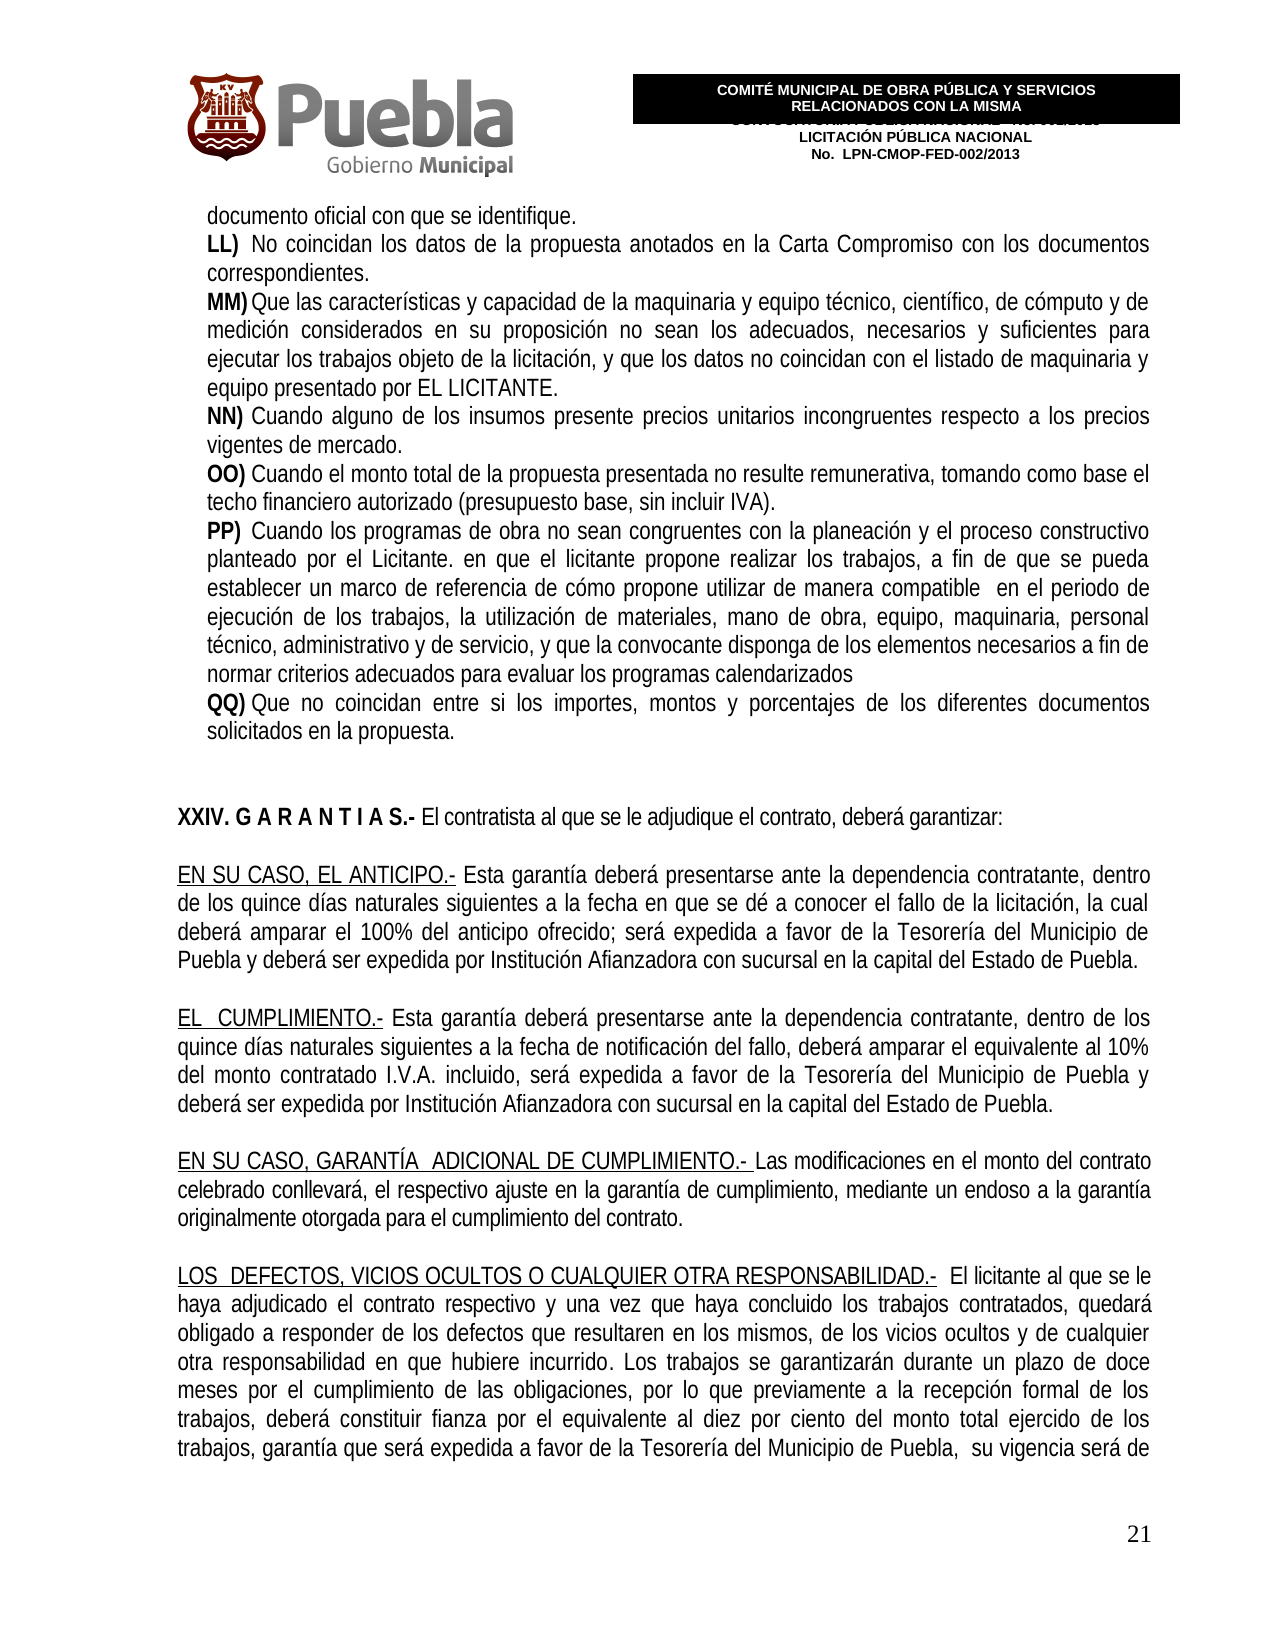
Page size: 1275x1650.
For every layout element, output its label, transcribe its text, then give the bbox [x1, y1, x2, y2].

list Cuando alguno de los insumos presente precios unitarios incongruentes respecto a los precios vigentes de mercado. [207, 401, 1152, 458]
list Que las características y capacidad de la maquinaria y equipo técnico, científico, de cómputo y de medición considerados en su proposición no sean los adecuados, necesarios y suficientes para ejecutar los trabajos objeto de la licitación, y que los datos no coincidan con el listado de maquinaria y equipo presentado por EL LICITANTE. [207, 287, 1152, 401]
picture [187, 73, 513, 177]
list Cuando el monto total de la propuesta presentada no resulte remunerativa, tomando como base el techo financiero autorizado (presupuesto base, sin incluir IVA). [207, 458, 1152, 516]
text EN SU CASO, GARANTÍA ADICIONAL DE CUMPLIMIENTO.- Las modificaciones en el monto del contrato celebrado conllevará, el respectivo ajuste en la garantía de cumplimiento, mediante un endoso a la garantía originalmente otorgada para el cumplimiento del contrato. [177, 1146, 1152, 1232]
text EN SU CASO, EL ANTICIPO.- Esta garantía deberá presentarse ante la dependencia contratante, dentro de los quince días naturales siguientes a la fecha en que se dé a conocer el fallo de la licitación, la cual deberá amparar el 100% del anticipo ofrecido; será expedida a favor de la Tesorería del Municipio de Puebla y deberá ser expedida por Institución Afianzadora con sucursal en la capital del Estado de Puebla. [177, 859, 1152, 974]
list Cuando los programas de obra no sean congruentes con la planeación y el proceso constructivo planteado por el Licitante. en que el licitante propone realizar los trabajos, a fin de que se pueda establecer un marco de referencia de cómo propone utilizar de manera compatible en el periodo de ejecución de los trabajos, la utilización de materiales, mano de obra, equipo, maquinaria, personal técnico, administrativo y de servicio, y que la convocante disponga de los elementos necesarios a fin de normar criterios adecuados para evaluar los programas calendarizados [207, 516, 1152, 688]
list No coincidan los datos de la propuesta anotados en la Carta Compromiso con los documentos correspondientes. [207, 229, 1152, 287]
text XXIV. G A R A N T I A S.- El contratista al que se le adjudique el contrato, deberá garantizar: [177, 802, 1164, 831]
text EL CUMPLIMIENTO.- Esta garantía deberá presentarse ante la dependencia contratante, dentro de los quince días naturales siguientes a la fecha de notificación del fallo, deberá amparar el equivalente al 10% del monto contratado I.V.A. incluido, será expedida a favor de la Tesorería del Municipio de Puebla y deberá ser expedida por Institución Afianzadora con sucursal en la capital del Estado de Puebla. [177, 1003, 1152, 1117]
list Que no coincidan entre si los importes, montos y porcentajes de los diferentes documentos solicitados en la propuesta. [207, 688, 1152, 745]
